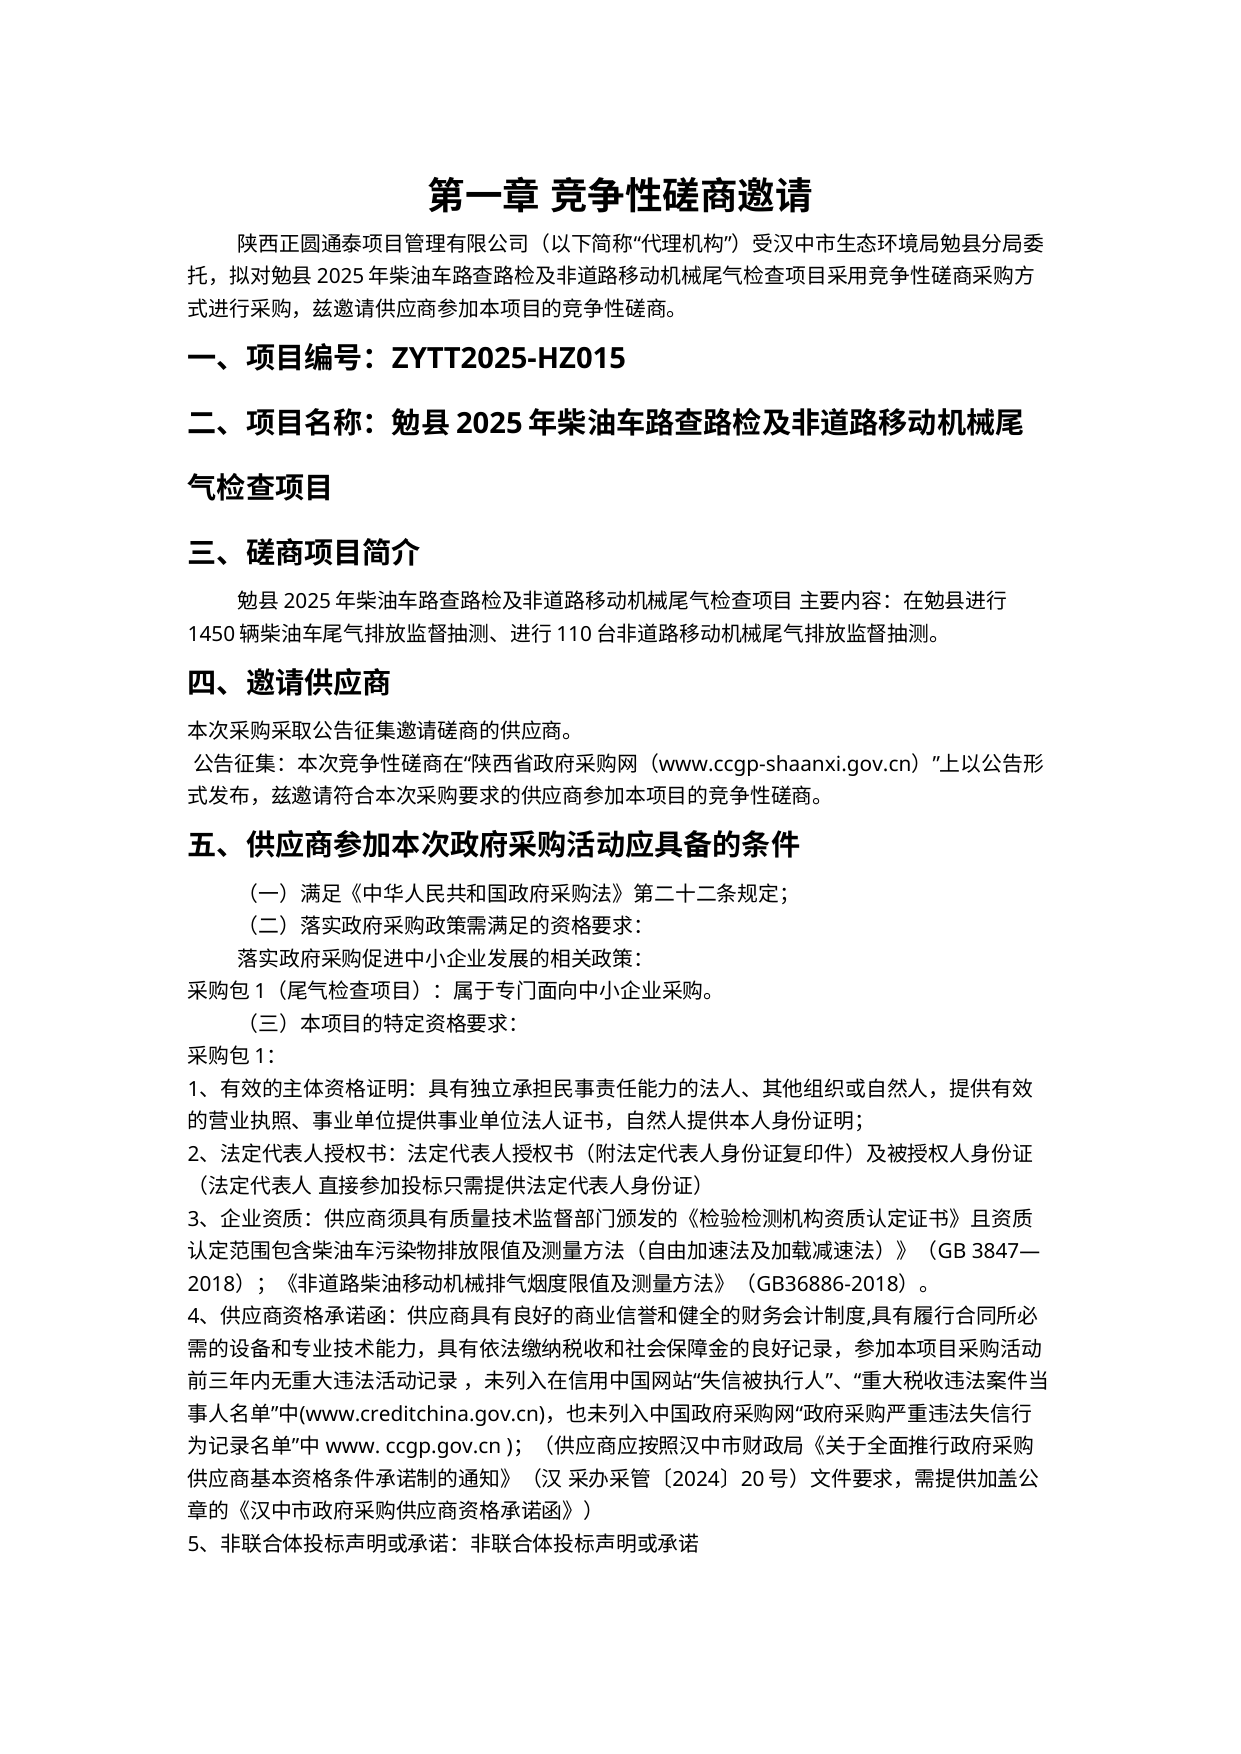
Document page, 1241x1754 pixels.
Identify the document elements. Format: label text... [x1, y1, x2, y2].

text 第一章 竞争性磋商邀请 [187, 162, 1053, 227]
text 采购包1（尾气检查项目）：属于专门面向中小企业采购。 [187, 974, 1053, 1007]
text 本次采购采取公告征集邀请磋商的供应商。 [187, 714, 1053, 747]
text （三）本项目的特定资格要求： [187, 1007, 1053, 1039]
text 2、法定代表人授权书：法定代表人授权书（附法定代表人身份证复印件）及被授权人身份证（法定代表人 直接参加投标只需提供法定代表人身份证） [187, 1137, 1053, 1202]
text （一）满足《中华人民共和国政府采购法》第二十二条规定； [187, 877, 1053, 909]
text 5、非联合体投标声明或承诺：非联合体投标声明或承诺 [187, 1527, 1053, 1559]
text （二）落实政府采购政策需满足的资格要求： [187, 909, 1053, 942]
text 二、项目名称：勉县2025年柴油车路查路检及非道路移动机械尾气检查项目 [187, 389, 1053, 519]
text 落实政府采购促进中小企业发展的相关政策： [187, 942, 1053, 974]
text 一、项目编号：ZYTT2025-HZ015 [187, 324, 1053, 389]
text 采购包1： [187, 1039, 1053, 1072]
text 4、供应商资格承诺函：供应商具有良好的商业信誉和健全的财务会计制度,具有履行合同所必需的设备和专业技术能力，具有依法缴纳税收和社会保障金的良好记录，参加本项目采购活动前三年内无重大违法活动记录 ，未列入在信用中国网站“失信被执行人”、“重大税收违法案件当事人名单”中(www.creditchina.gov.cn)，也未列入中国政府采购网“政府采购严重违法失信行为记录名单”中 www. ccgp.gov.cn )；（供应商应按照汉中市财政局《关于全面推行政府采购供应商基本资格条件承诺制的通知》（汉 采办采管〔2024〕20号）文件要求，需提供加盖公章的《汉中市政府采购供应商资格承诺函》） [187, 1299, 1053, 1527]
text 3、企业资质：供应商须具有质量技术监督部门颁发的《检验检测机构资质认定证书》且资质认定范围包含柴油车污染物排放限值及测量方法（自由加速法及加载减速法）》（GB 3847—2018）；《非道路柴油移动机械排气烟度限值及测量方法》（GB36886-2018）。 [187, 1202, 1053, 1299]
text 勉县2025年柴油车路查路检及非道路移动机械尾气检查项目 主要内容：在勉县进行1450辆柴油车尾气排放监督抽测、进行110台非道路移动机械尾气排放监督抽测。 [187, 584, 1053, 649]
text 四、邀请供应商 [187, 649, 1053, 714]
text 陕西正圆通泰项目管理有限公司（以下简称“代理机构”）受汉中市生态环境局勉县分局委托，拟对勉县2025年柴油车路查路检及非道路移动机械尾气检查项目采用竞争性磋商采购方式进行采购，兹邀请供应商参加本项目的竞争性磋商。 [187, 227, 1053, 324]
text 公告征集：本次竞争性磋商在“陕西省政府采购网（www.ccgp-shaanxi.gov.cn）”上以公告形式发布，兹邀请符合本次采购要求的供应商参加本项目的竞争性磋商。 [187, 747, 1053, 812]
text 三、磋商项目简介 [187, 519, 1053, 584]
text 1、有效的主体资格证明：具有独立承担民事责任能力的法人、其他组织或自然人，提供有效的营业执照、事业单位提供事业单位法人证书，自然人提供本人身份证明； [187, 1072, 1053, 1137]
text 五、供应商参加本次政府采购活动应具备的条件 [187, 812, 1053, 877]
